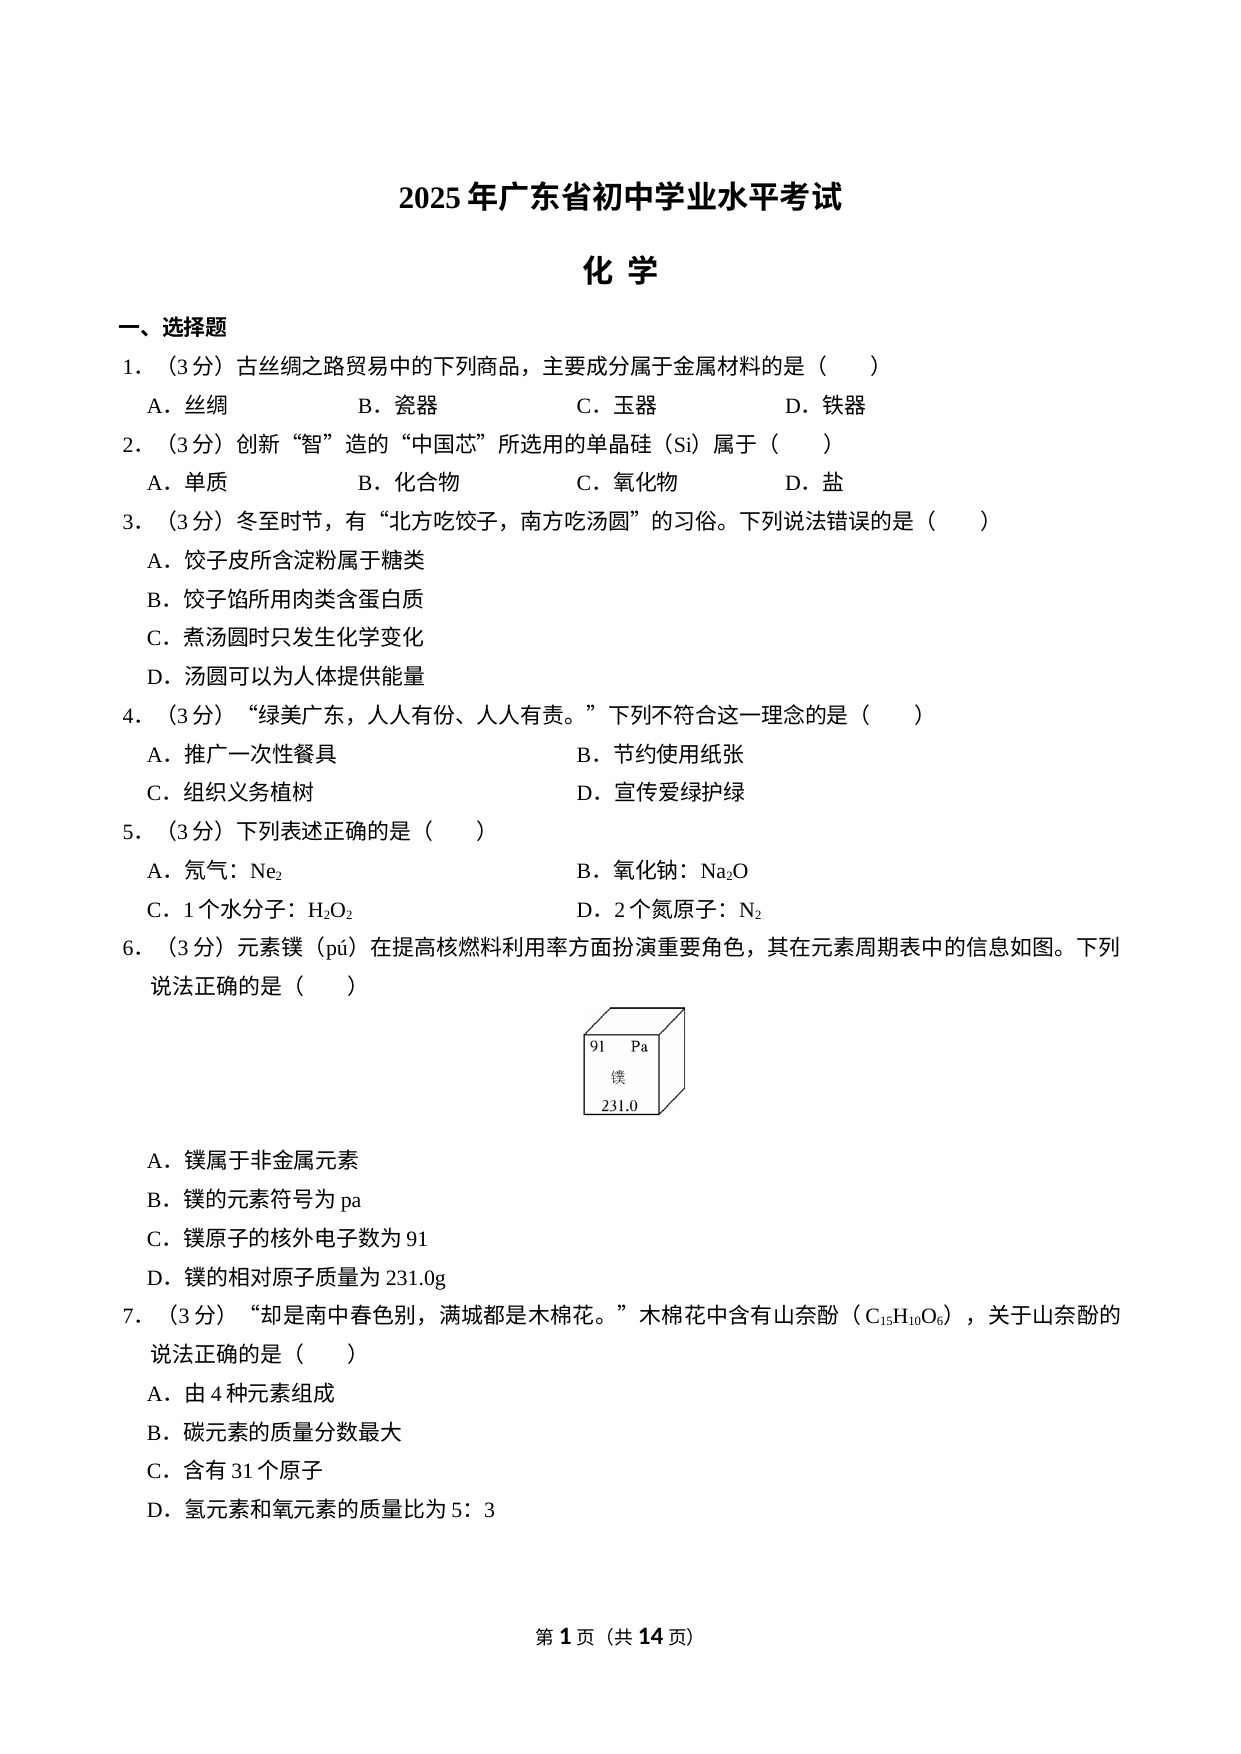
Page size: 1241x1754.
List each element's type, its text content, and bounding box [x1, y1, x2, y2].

text A．由4种元素组成 [118, 1376, 1122, 1408]
text C．煮汤圆时只发生化学变化 [118, 620, 1122, 652]
text A．推广一次性餐具 B．节约使用纸张 [118, 736, 1122, 769]
text 7．（3分）“却是南中春色别，满城都是木棉花。”木棉花中含有山奈酚（C15H10O6），关于山奈酚的说法正确的是（ ） [122, 1298, 1122, 1369]
text 1．（3分）古丝绸之路贸易中的下列商品，主要成分属于金属材料的是（ ） [122, 349, 1122, 381]
text 化 学 [118, 236, 1122, 301]
text 4．（3分）“绿美广东，人人有份、人人有责。”下列不符合这一理念的是（ ） [122, 697, 1122, 730]
text B．镤的元素符号为pa [118, 1182, 1122, 1214]
text 2025年广东省初中学业水平考试 [118, 162, 1122, 227]
text 一、选择题 [118, 310, 1122, 342]
text D．汤圆可以为人体提供能量 [118, 659, 1122, 691]
text A．丝绸 B．瓷器 C．玉器 D．铁器 [118, 387, 1122, 420]
text A．氖气：Ne2 B．氧化钠：Na2O [118, 852, 1122, 885]
text 6．（3分）元素镤（pú）在提高核燃料利用率方面扮演重要角色，其在元素周期表中的信息如图。下列说法正确的是（ ） [122, 930, 1122, 1001]
text B．碳元素的质量分数最大 [118, 1414, 1122, 1447]
text D．镤的相对原子质量为231.0g [118, 1259, 1122, 1292]
text 5．（3分）下列表述正确的是（ ） [122, 814, 1122, 846]
text C．组织义务植树 D．宣传爱绿护绿 [118, 775, 1122, 807]
text B．饺子馅所用肉类含蛋白质 [118, 581, 1122, 614]
text A．镤属于非金属元素 [118, 1143, 1122, 1175]
text C．含有31个原子 [118, 1453, 1122, 1486]
text C．1个水分子：H2O2 D．2个氮原子：N2 [118, 891, 1122, 924]
text 3．（3分）冬至时节，有“北方吃饺子，南方吃汤圆”的习俗。下列说法错误的是（ ） [122, 504, 1122, 536]
picture [583, 1007, 686, 1116]
text C．镤原子的核外电子数为91 [118, 1220, 1122, 1253]
text 2．（3分）创新“智”造的“中国芯”所选用的单晶硅（Si）属于（ ） [122, 426, 1122, 459]
text A．饺子皮所含淀粉属于糖类 [118, 542, 1122, 575]
text A．单质 B．化合物 C．氧化物 D．盐 [118, 465, 1122, 497]
text D．氢元素和氧元素的质量比为5：3 [118, 1492, 1122, 1524]
